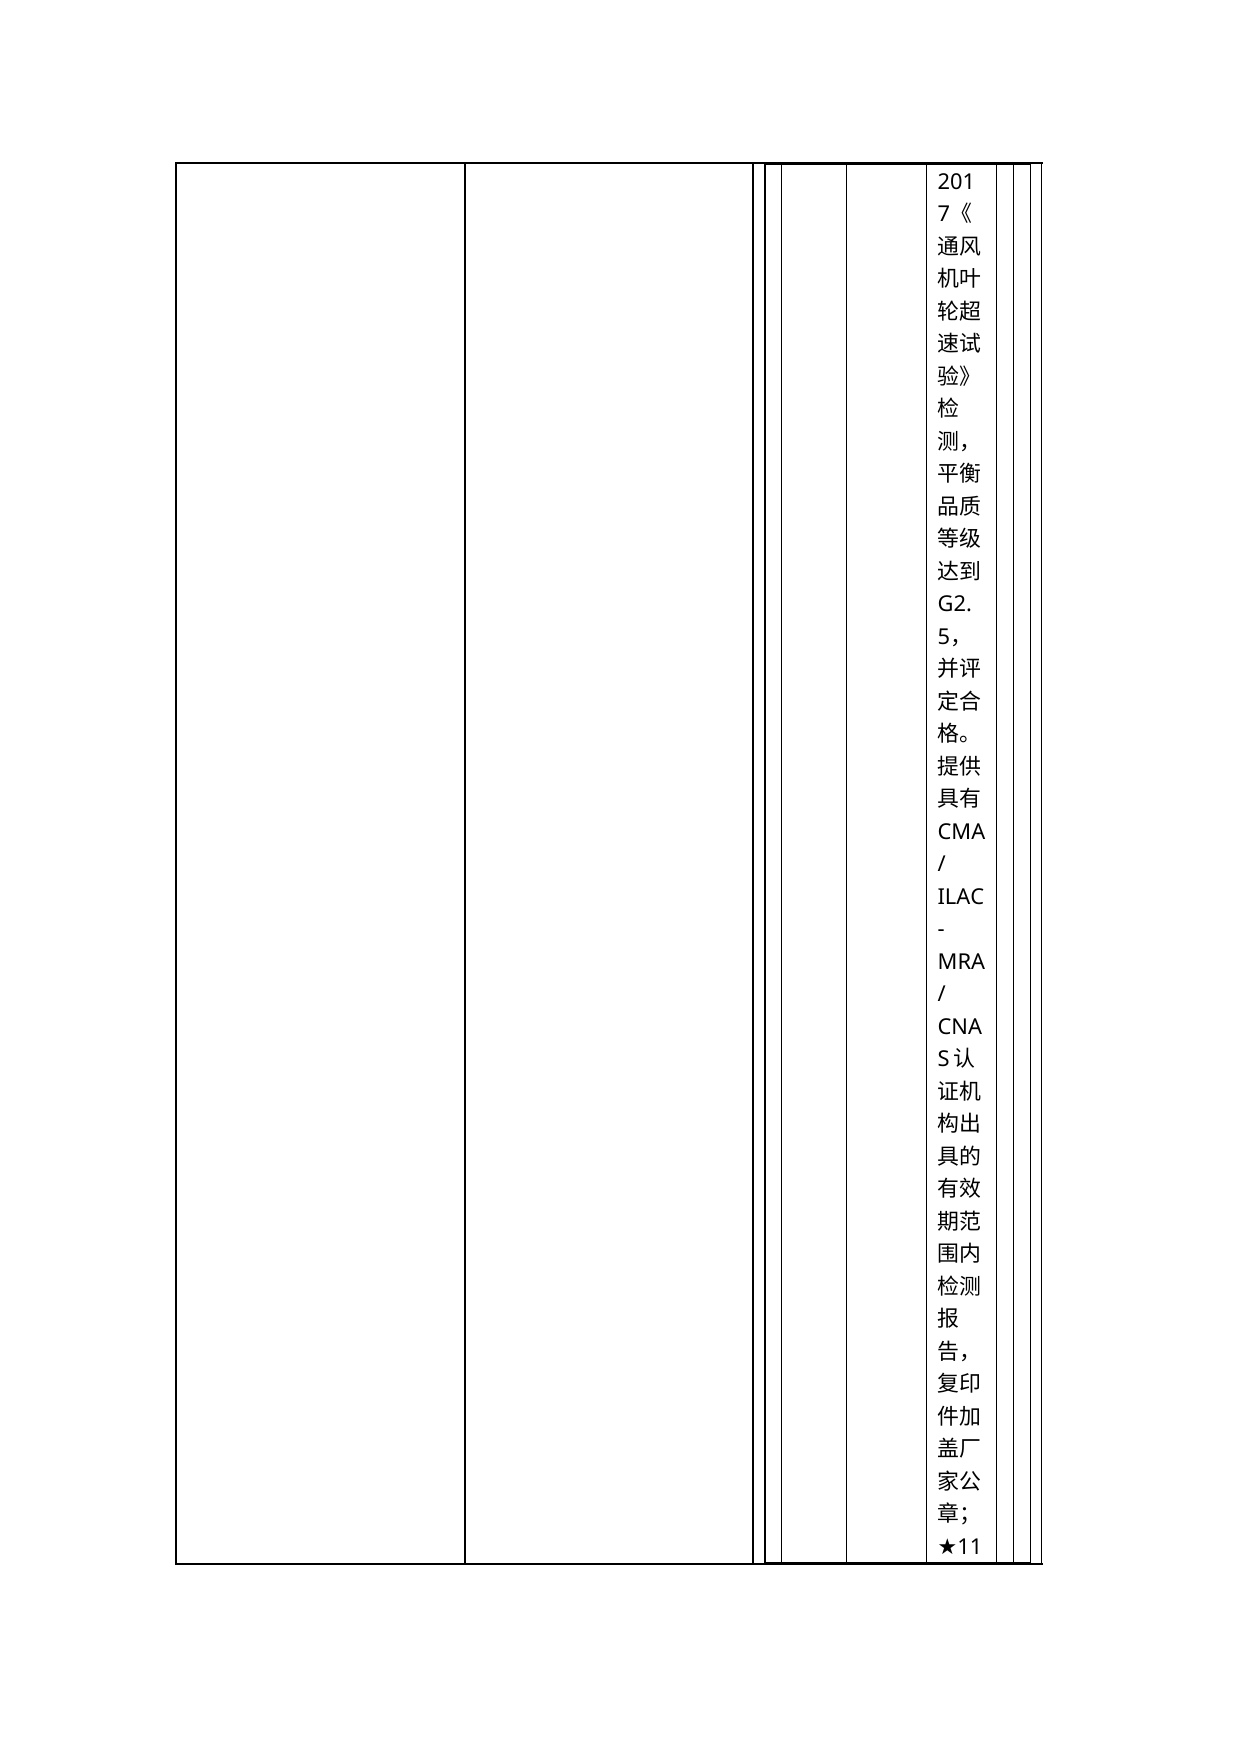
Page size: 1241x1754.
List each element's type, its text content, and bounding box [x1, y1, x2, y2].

table_cell [927, 165, 996, 1562]
table_cell [466, 164, 752, 1563]
table_cell 1 [177, 164, 464, 1563]
table_cell [754, 164, 764, 1563]
table_cell [782, 165, 846, 1562]
table_cell [1014, 165, 1030, 1562]
table_cell [1031, 164, 1041, 1563]
table_cell [997, 165, 1013, 1562]
table_cell [766, 165, 781, 1562]
table_cell [847, 165, 926, 1562]
